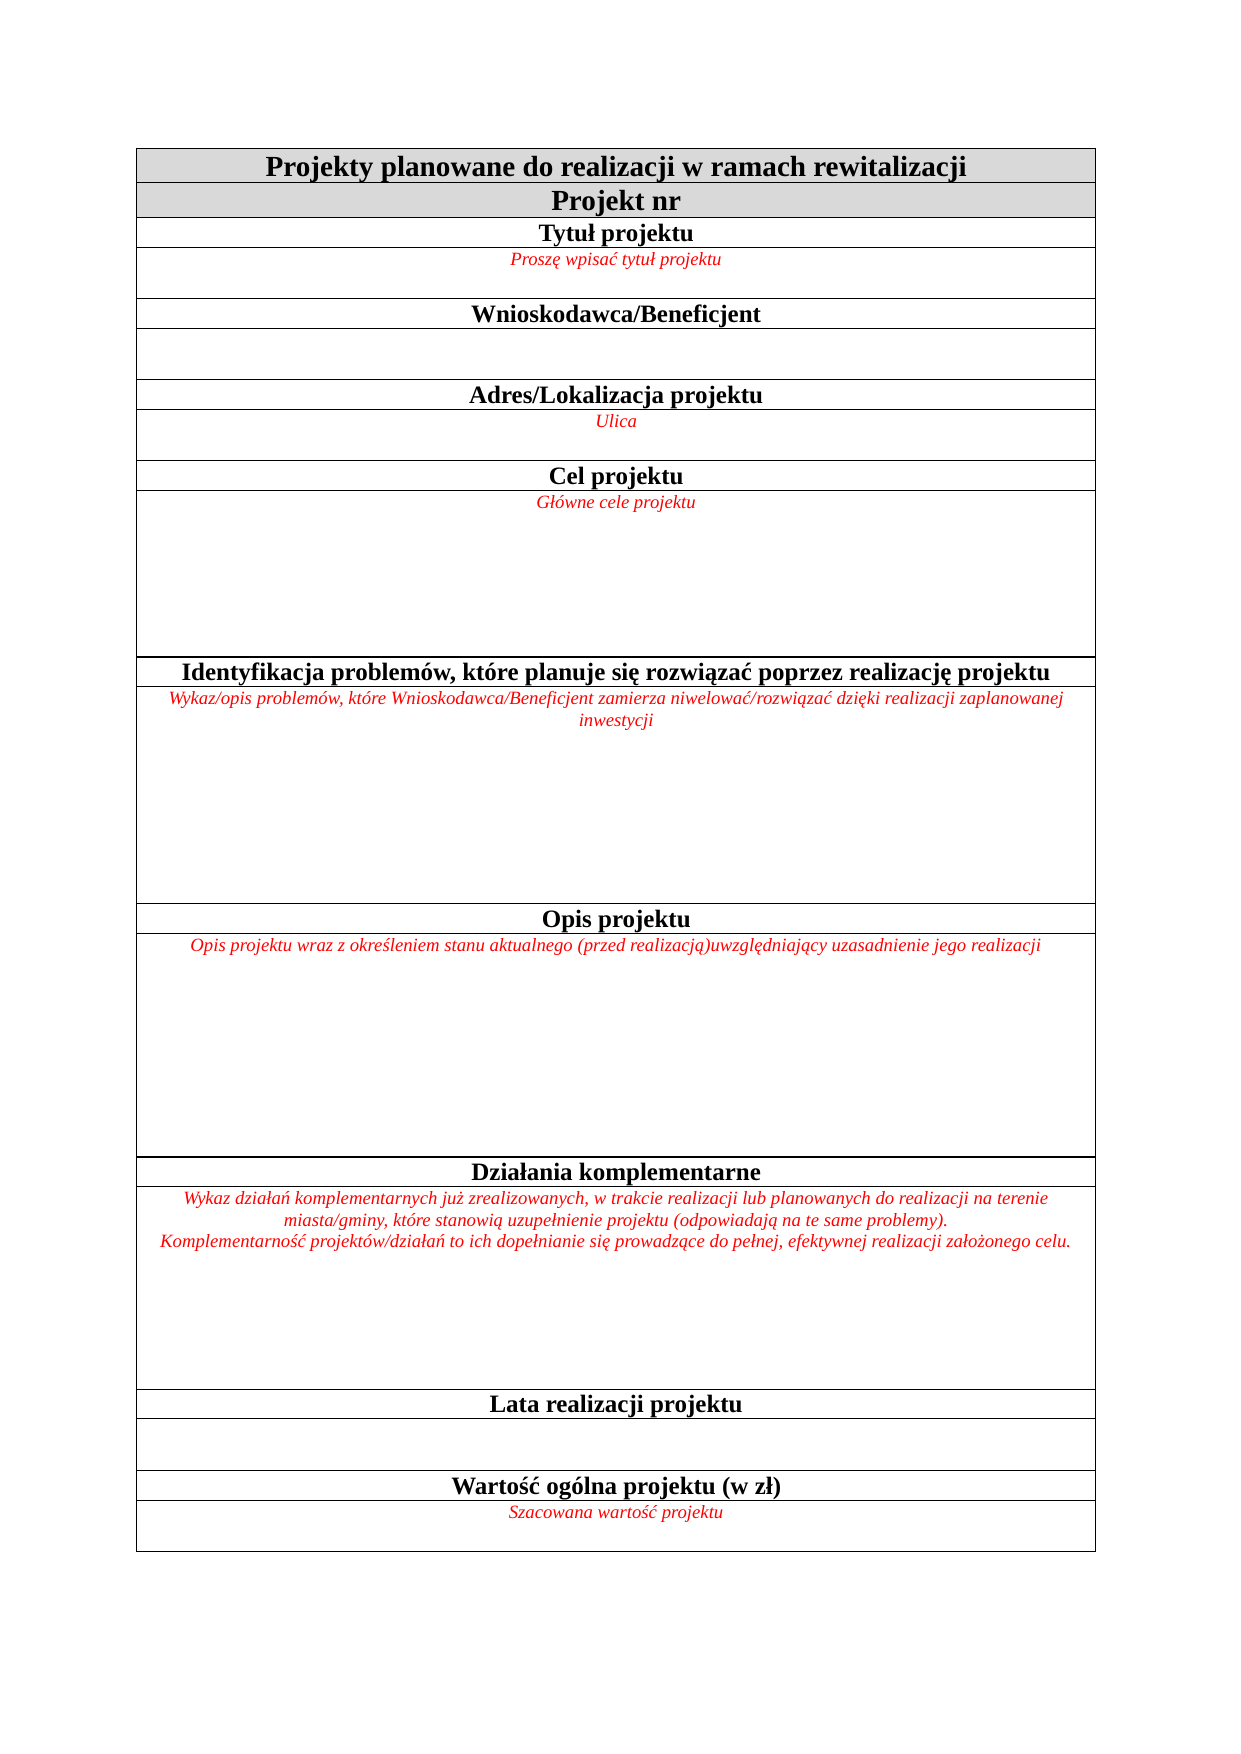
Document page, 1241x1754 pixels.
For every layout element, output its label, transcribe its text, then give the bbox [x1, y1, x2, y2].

table_header Projekty planowane do realizacji w ramach rewitalizacji [137, 149, 1095, 182]
table_cell Tytuł projektu [137, 218, 1095, 247]
table_cell Wykaz działań komplementarnych już zrealizowanych, w trakcie realizacji lub planowanych do realizacji na terenie miasta/gminy, które stanowią uzupełnienie projektu (odpowiadają na te same problemy). Komplementarność projektów/działań to ich dopełnianie się prowadzące do pełnej, efektywnej realizacji założonego celu. [137, 1187, 1095, 1388]
table_cell Adres/Lokalizacja projektu [137, 380, 1095, 409]
table_cell Wykaz/opis problemów, które Wnioskodawca/Beneficjent zamierza niwelować/rozwiązać dzięki realizacji zaplanowanej inwestycji [137, 687, 1095, 903]
table_cell Identyfikacja problemów, które planuje się rozwiązać poprzez realizację projektu [137, 658, 1095, 686]
table_cell Opis projektu [137, 904, 1095, 933]
table_cell Cel projektu [137, 461, 1095, 490]
table_cell [137, 329, 1095, 379]
table_cell Wartość ogólna projektu (w zł) [137, 1471, 1095, 1499]
table_cell Projekt nr [137, 183, 1095, 217]
table_cell Proszę wpisać tytuł projektu [137, 248, 1095, 298]
table_cell [137, 1419, 1095, 1470]
table_cell Wnioskodawca/Beneficjent [137, 299, 1095, 328]
table_cell Ulica [137, 410, 1095, 460]
table_cell Opis projektu wraz z określeniem stanu aktualnego (przed realizacją)uwzględniający uzasadnienie jego realizacji [137, 934, 1095, 1156]
table_cell Lata realizacji projektu [137, 1390, 1095, 1418]
table_cell Główne cele projektu [137, 491, 1095, 656]
table_cell Działania komplementarne [137, 1158, 1095, 1186]
table_cell Szacowana wartość projektu [137, 1501, 1095, 1551]
